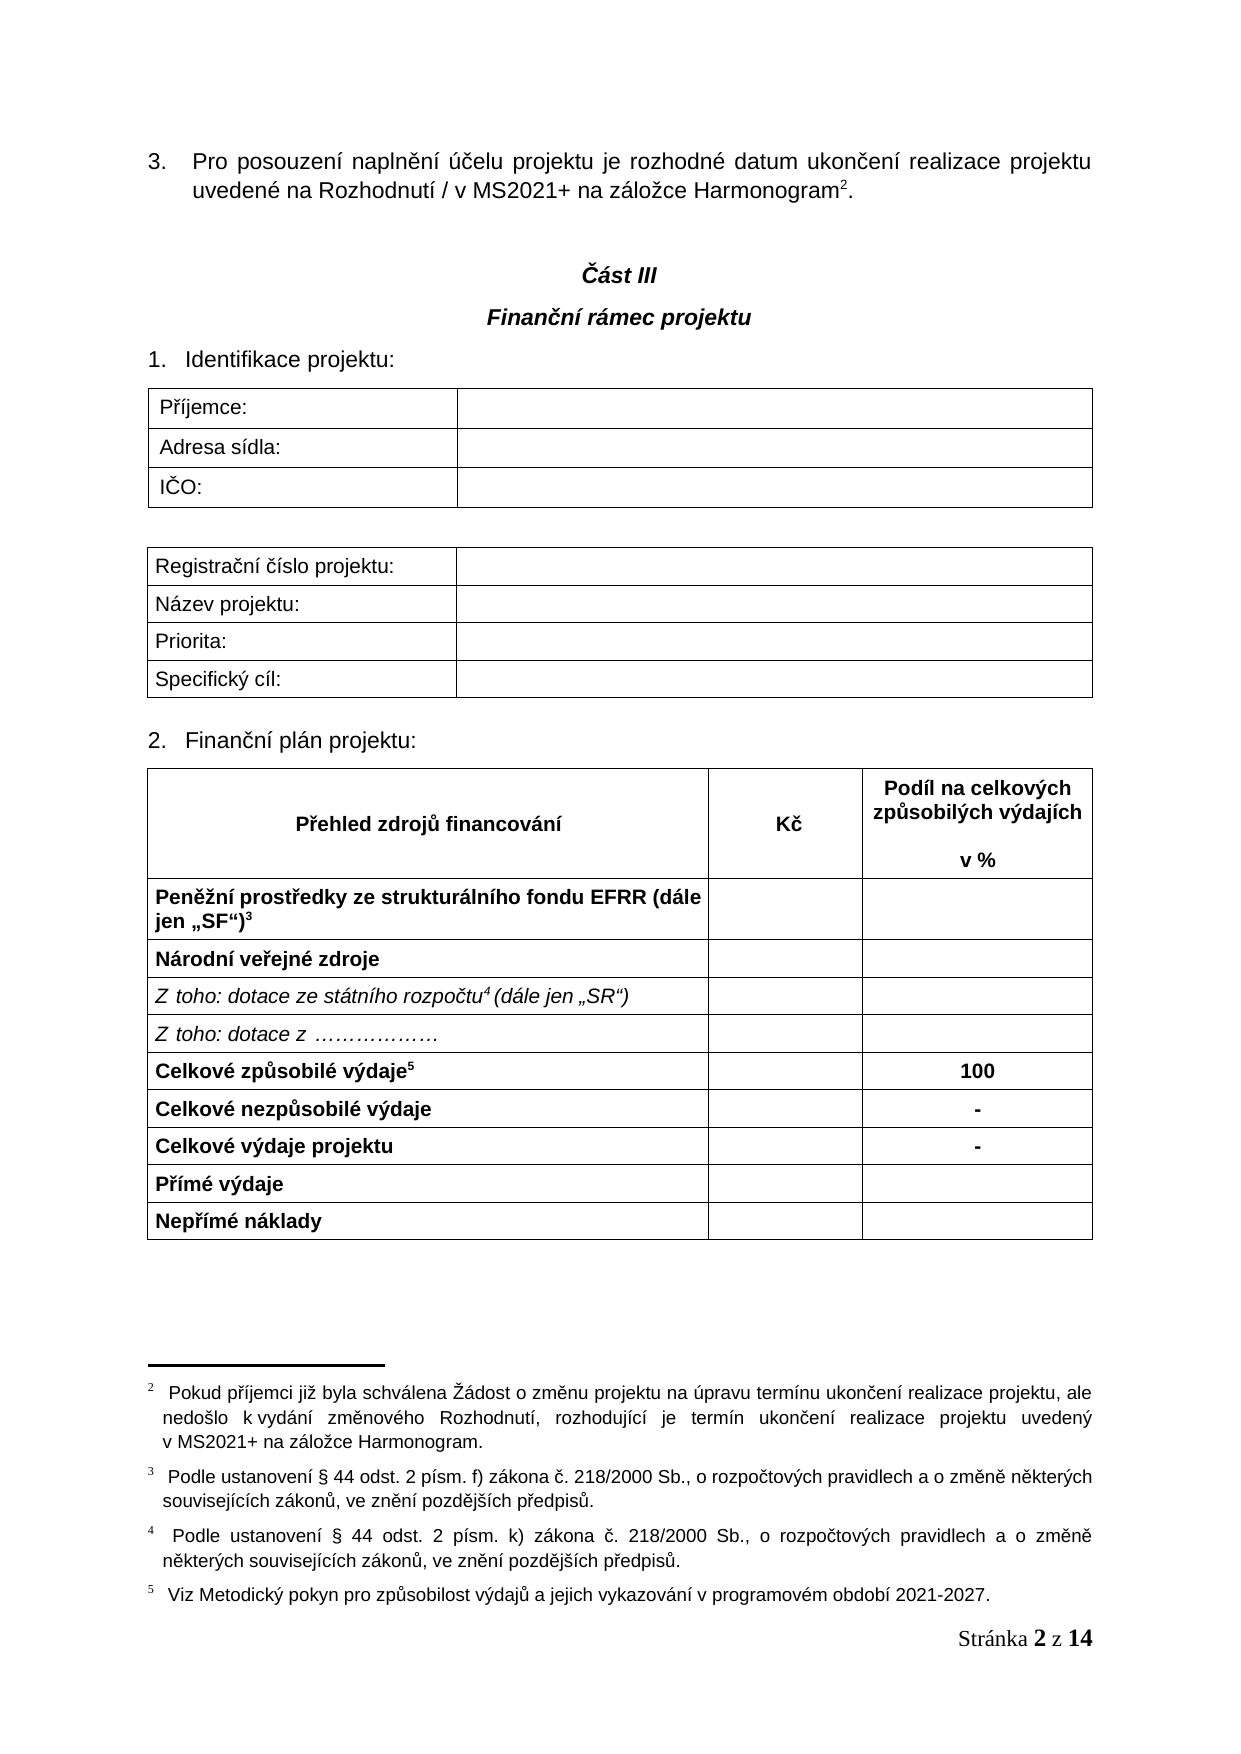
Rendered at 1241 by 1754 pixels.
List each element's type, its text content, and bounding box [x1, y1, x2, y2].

table_header Kč [709, 769, 862, 878]
table_cell Národní veřejné zdroje [148, 940, 708, 977]
table_header Přehled zdrojů financování [148, 769, 708, 878]
table_cell Celkové nezpůsobilé výdaje [148, 1090, 708, 1127]
table_cell [458, 429, 1092, 467]
table_header Podíl na celkových způsobilých výdajích v % [863, 769, 1092, 878]
subtitle Finanční rámec projektu [148, 304, 1093, 330]
table_cell [863, 879, 1092, 939]
table_cell IČO: [149, 468, 457, 507]
table_cell Peněžní prostředky ze strukturálního fondu EFRR (dále jen „SF“) [148, 879, 708, 939]
list Identifikace projektu: [148, 346, 1093, 372]
table_header [458, 389, 1092, 427]
table_cell - [863, 1090, 1092, 1127]
table_cell - [863, 1128, 1092, 1164]
table_cell Z toho: dotace z ……………… [148, 1015, 708, 1052]
list Finanční plán projektu: [148, 727, 1093, 753]
table_cell [863, 1203, 1092, 1239]
table_cell Specifický cíl: [148, 661, 456, 697]
table_header [457, 548, 1092, 584]
table_cell [863, 978, 1092, 1014]
table_cell [709, 1203, 862, 1239]
table_header Registrační číslo projektu: [148, 548, 456, 584]
table_cell [709, 1090, 862, 1127]
table_cell Z toho: dotace ze státního rozpočtu (dále jen „SR“) [148, 978, 708, 1014]
table_cell [458, 468, 1092, 507]
table_cell [709, 978, 862, 1014]
table_cell Název projektu: [148, 586, 456, 622]
table_cell [863, 940, 1092, 977]
table_cell 100 [863, 1053, 1092, 1089]
list Pro posouzení naplnění účelu projektu je rozhodné datum ukončení realizace projektu uvedené na Rozhodnutí / v MS2021+ na záložce Harmonogram. [148, 148, 1093, 204]
table_header Příjemce: [149, 389, 457, 427]
table_cell [709, 940, 862, 977]
table_cell [863, 1015, 1092, 1052]
table_cell [863, 1165, 1092, 1202]
table_cell [709, 879, 862, 939]
table_cell [709, 1165, 862, 1202]
subtitle Část III [148, 262, 1093, 288]
table_cell [457, 623, 1092, 659]
table_cell [709, 1128, 862, 1164]
table_cell [457, 661, 1092, 697]
table_cell [457, 586, 1092, 622]
table_cell [709, 1015, 862, 1052]
table_cell Přímé výdaje [148, 1165, 708, 1202]
table_cell Celkové způsobilé výdaje [148, 1053, 708, 1089]
table_cell Priorita: [148, 623, 456, 659]
table_cell Adresa sídla: [149, 429, 457, 467]
table_cell Nepřímé náklady [148, 1203, 708, 1239]
table_cell Celkové výdaje projektu [148, 1128, 708, 1164]
table_cell [709, 1053, 862, 1089]
